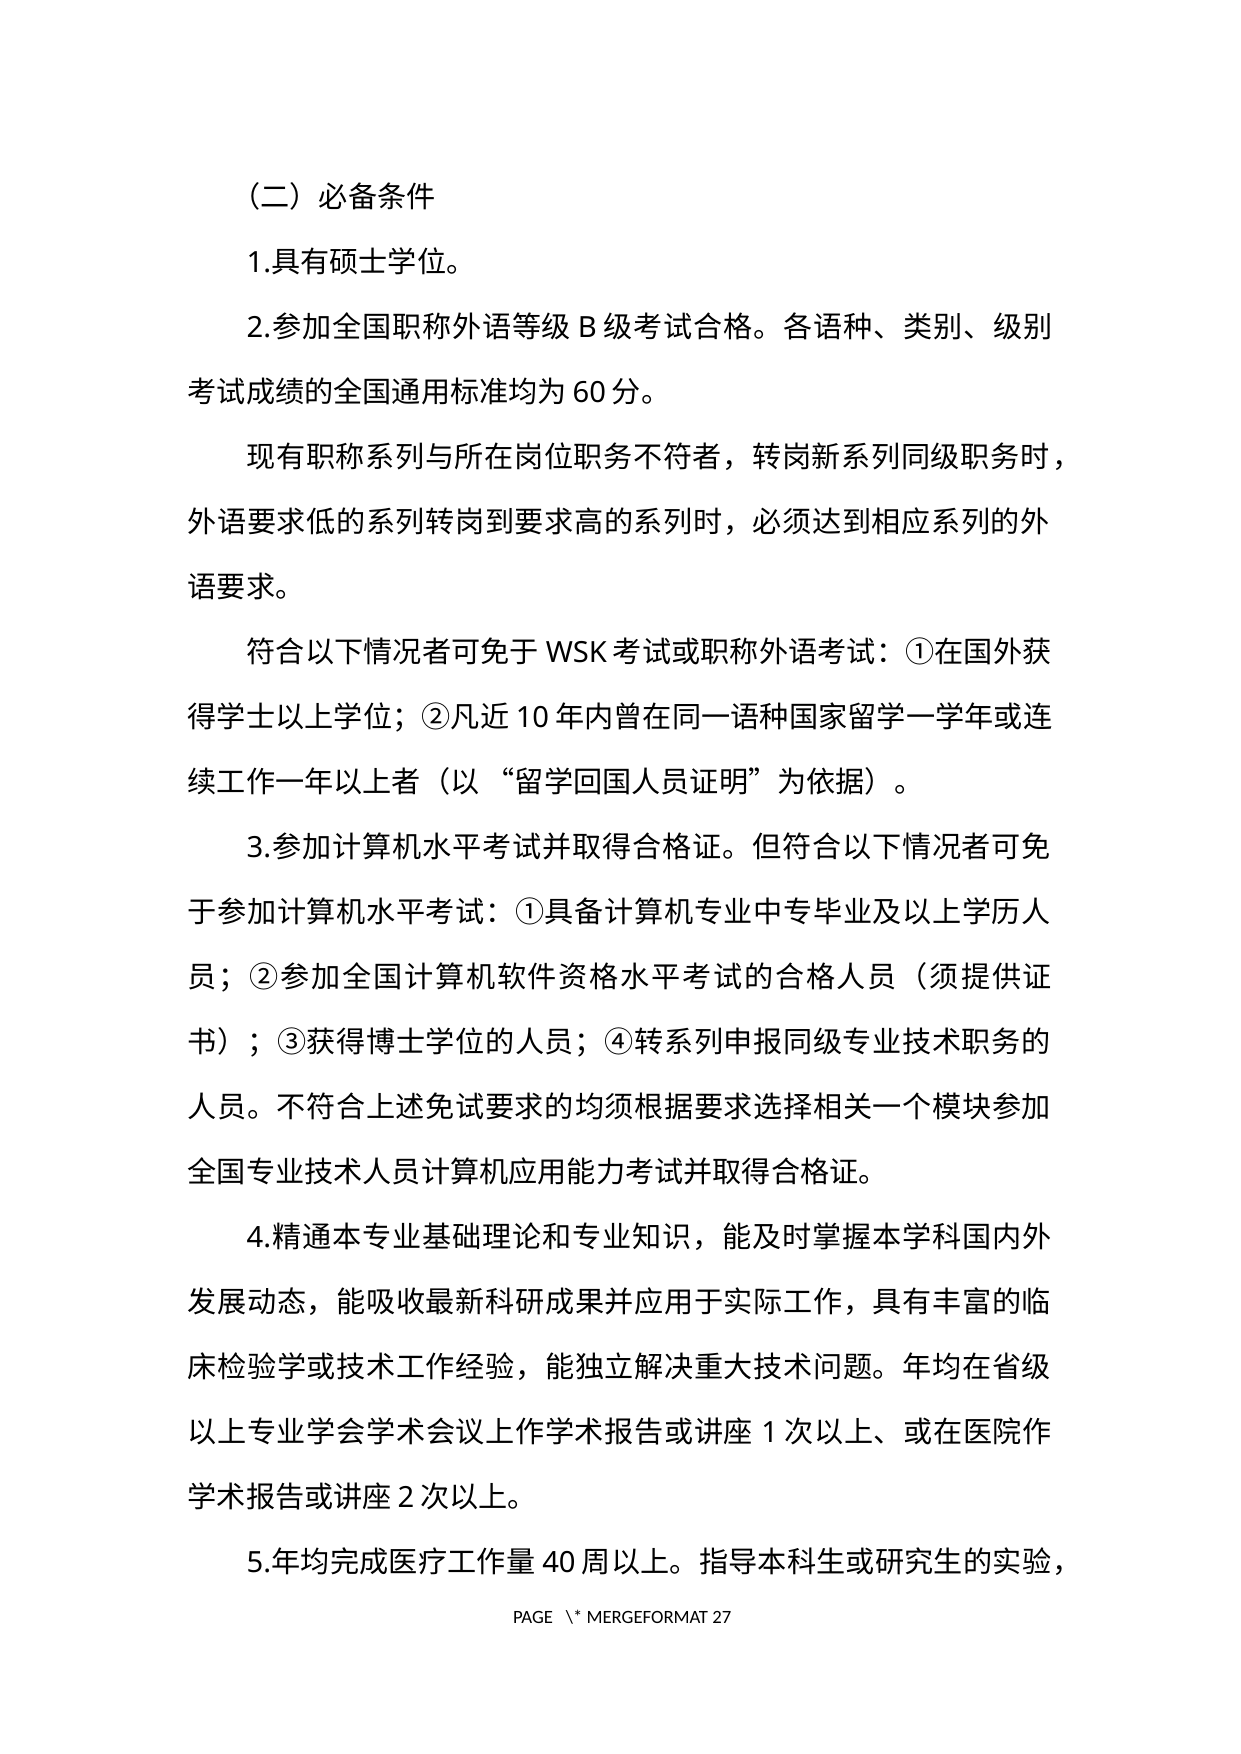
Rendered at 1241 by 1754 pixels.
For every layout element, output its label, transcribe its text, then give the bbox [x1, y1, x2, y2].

text 4.精通本专业基础理论和专业知识，能及时掌握本学科国内外发展动态，能吸收最新科研成果并应用于实际工作，具有丰富的临床检验学或技术工作经验，能独立解决重大技术问题。年均在省级以上专业学会学术会议上作学术报告或讲座1次以上、或在医院作学术报告或讲座2次以上。 [187, 1202, 1053, 1527]
text 符合以下情况者可免于WSK考试或职称外语考试：①在国外获得学士以上学位；②凡近10年内曾在同一语种国家留学一学年或连续工作一年以上者（以 “留学回国人员证明”为依据）。 [187, 617, 1053, 812]
text 1.具有硕士学位。 [187, 227, 1053, 292]
text 3.参加计算机水平考试并取得合格证。但符合以下情况者可免于参加计算机水平考试：①具备计算机专业中专毕业及以上学历人员；②参加全国计算机软件资格水平考试的合格人员（须提供证书）；③获得博士学位的人员；④转系列申报同级专业技术职务的人员。不符合上述免试要求的均须根据要求选择相关一个模块参加全国专业技术人员计算机应用能力考试并取得合格证。 [187, 812, 1053, 1202]
text （二）必备条件 [231, 162, 1053, 227]
text 2.参加全国职称外语等级B级考试合格。各语种、类别、级别考试成绩的全国通用标准均为60分。 [187, 292, 1053, 422]
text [187, 1527, 1053, 1592]
text 现有职称系列与所在岗位职务不符者，转岗新系列同级职务时，外语要求低的系列转岗到要求高的系列时，必须达到相应系列的外语要求。 [187, 422, 1053, 617]
